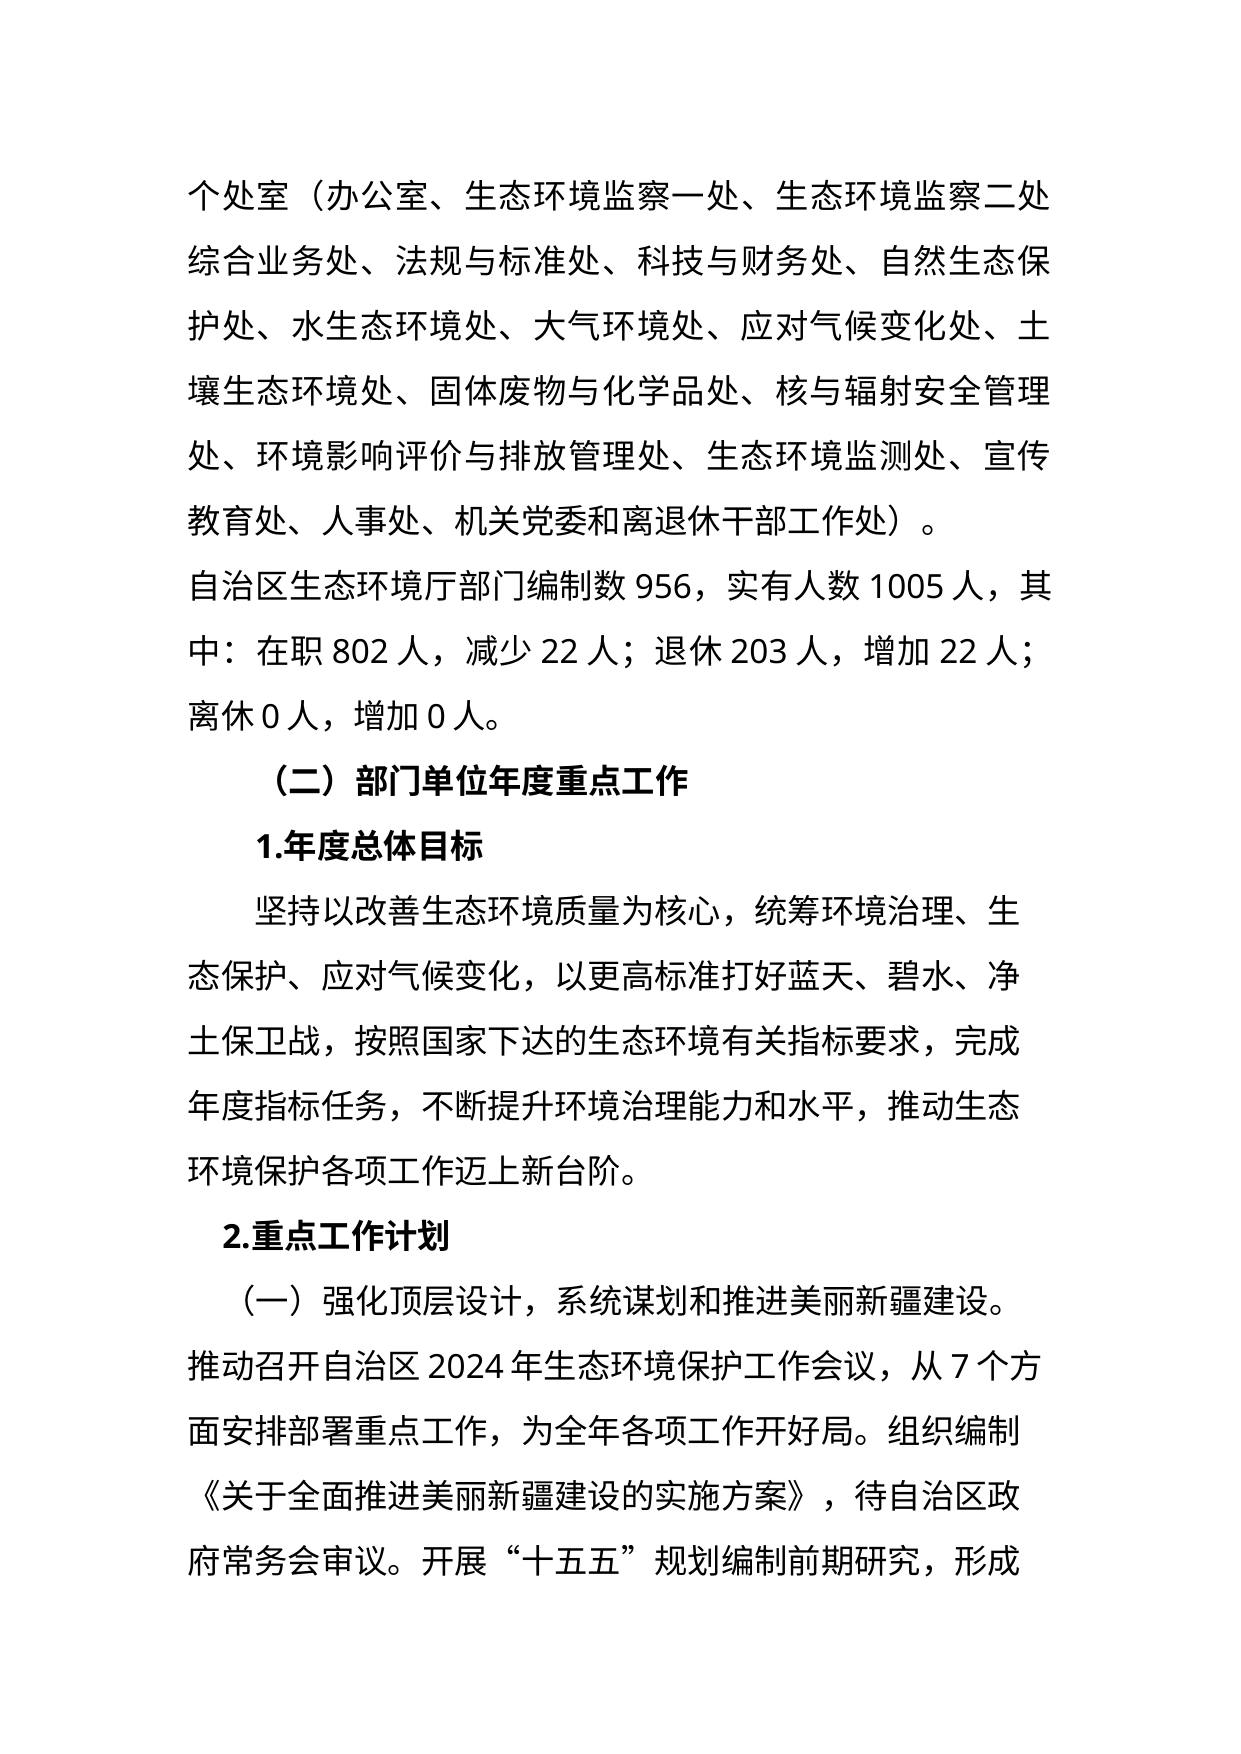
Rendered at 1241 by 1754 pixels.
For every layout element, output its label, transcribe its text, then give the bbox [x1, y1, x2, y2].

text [187, 162, 1053, 747]
text （二）部门单位年度重点工作 1.年度总体目标 [255, 747, 1053, 877]
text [187, 877, 1053, 1592]
